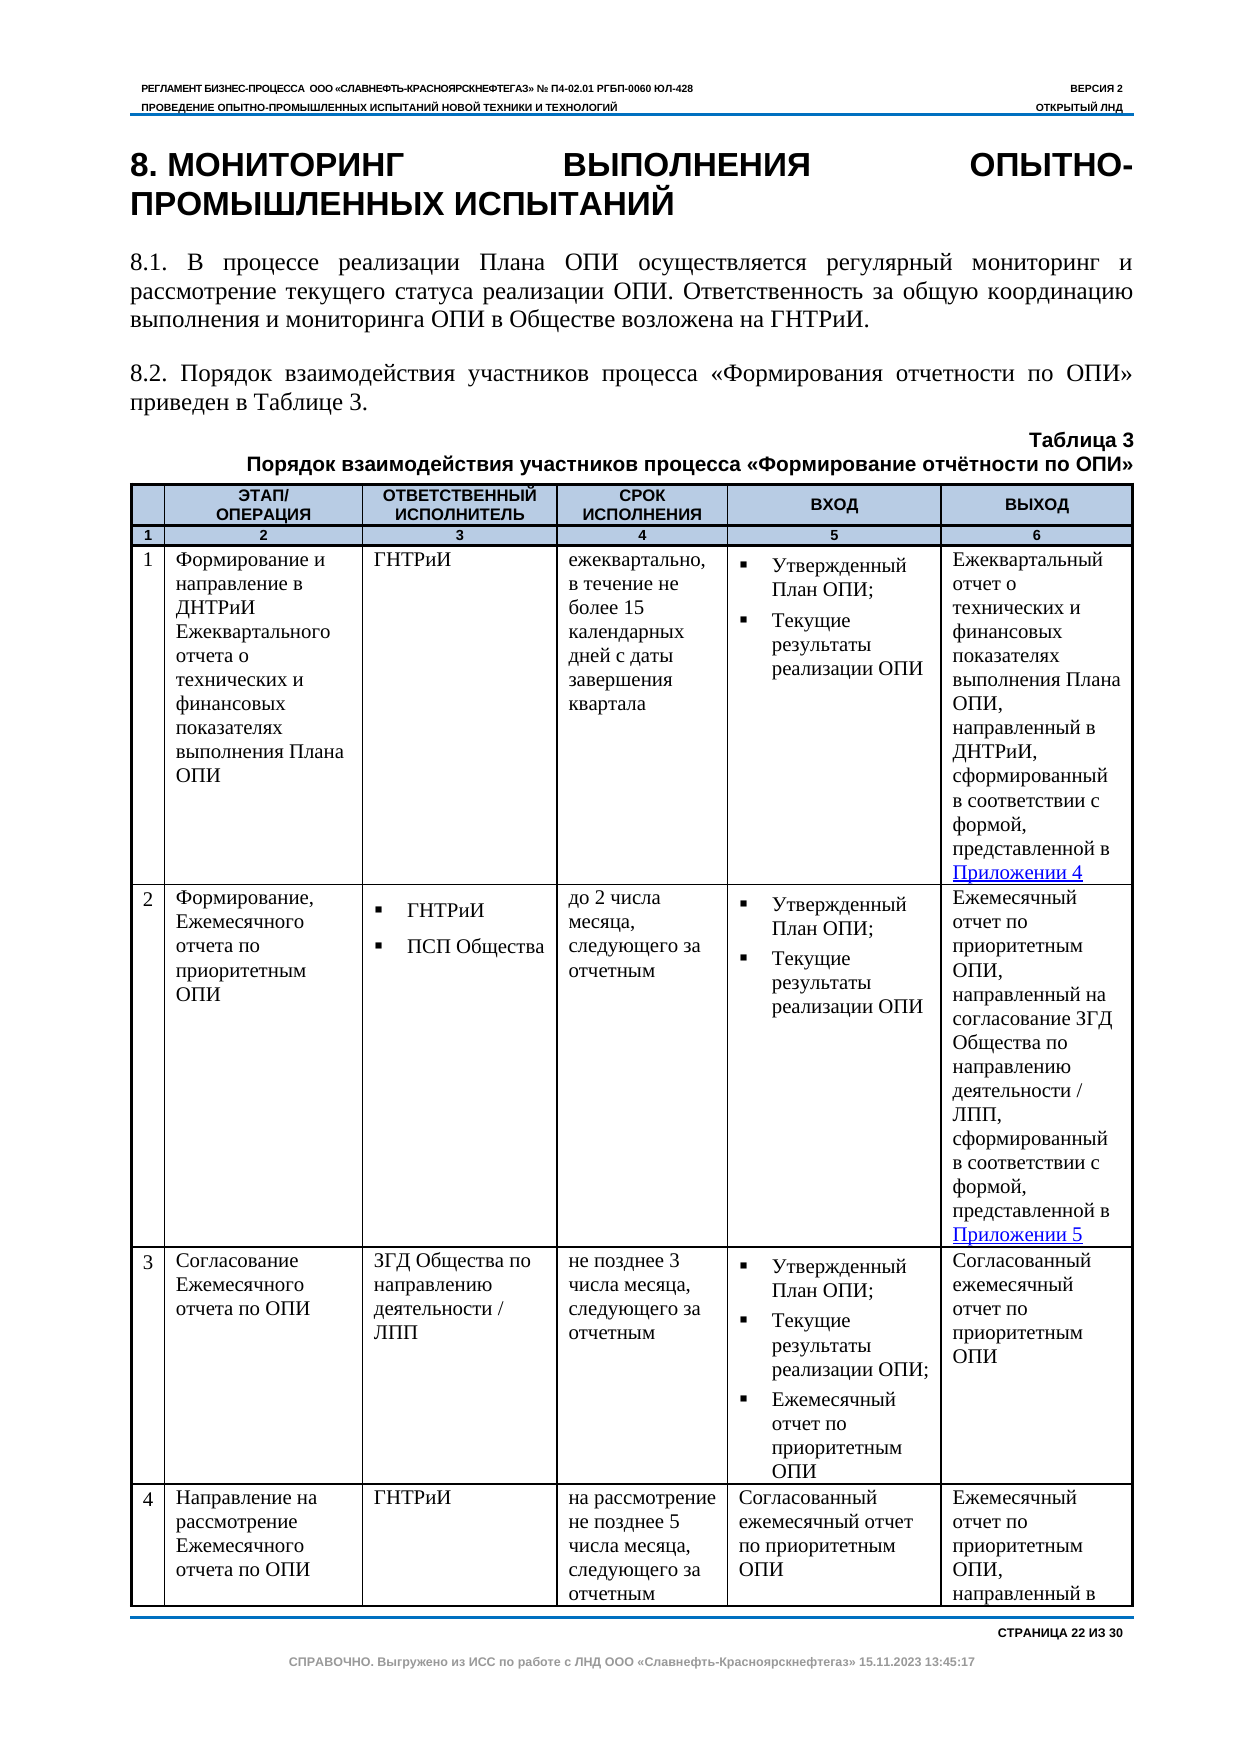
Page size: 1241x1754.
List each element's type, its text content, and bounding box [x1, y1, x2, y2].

table_cell 4 [133, 1485, 164, 1605]
table_cell Согласованный ежемесячный отчет по приоритетным ОПИ [942, 1248, 1131, 1483]
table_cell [558, 1485, 727, 1605]
table_cell Ежеквартальный отчет о технических и финансовых показателях выполнения Плана ОПИ, направленный в ДНТРиИ, сформированный в соответствии с формой, представленной в Приложении 4 [942, 547, 1131, 884]
table_header ОТВЕТСТВЕННЫЙ Исполнитель [363, 486, 556, 524]
table_cell 4 [558, 527, 727, 544]
table_cell Согласование Ежемесячного отчета по ОПИ [165, 1248, 362, 1483]
table_cell Формирование, Ежемесячного отчета по приоритетным ОПИ [165, 885, 362, 1246]
table_cell ЗГД Общества по направлению деятельности / ЛПП [363, 1248, 556, 1483]
table_cell не позднее 3 числа месяца, следующего за отчетным [558, 1248, 727, 1483]
table_cell Утвержденный План ОПИ; Текущие результаты реализации ОПИ [728, 885, 940, 1246]
list 8.1. В процессе реализации Плана ОПИ осуществляется регулярный мониторинг и рассмотрение текущего статуса реализации ОПИ. Ответственность за общую координацию выполнения и мониторинга ОПИ в Обществе возложена на ГНТРиИ. [130, 247, 1134, 333]
table_header Срок исполнения [558, 486, 727, 524]
table_cell Утвержденный План ОПИ; Текущие результаты реализации ОПИ [728, 547, 940, 884]
table_cell 3 [363, 527, 556, 544]
table_cell Ежемесячный отчет по приоритетным ОПИ, направленный на согласование ЗГД Общества по направлению деятельности / ЛПП, сформированный в соответствии с формой, представленной в Приложении 5 [942, 885, 1131, 1246]
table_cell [165, 1485, 362, 1605]
table_cell 1 [133, 527, 164, 544]
table_cell Формирование и направление в ДНТРиИ Ежеквартального отчета о технических и финансовых показателях выполнения Плана ОПИ [165, 547, 362, 884]
table_cell 2 [165, 527, 362, 544]
table_header Этап/ Операция [165, 486, 362, 524]
table_header Выход [942, 486, 1131, 524]
table_header ВХОД [728, 486, 940, 524]
table_cell ГНТРиИ ПСП Общества [363, 885, 556, 1246]
table_cell 6 [942, 527, 1131, 544]
table_cell ГНТРиИ [363, 547, 556, 884]
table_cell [728, 1485, 940, 1605]
table_header [133, 486, 164, 524]
text Порядок взаимодействия участников процесса «Формирование отчётности по ОПИ» [130, 452, 1134, 476]
text Таблица 3 [130, 428, 1134, 452]
table_cell 3 [133, 1248, 164, 1483]
table_cell до 2 числа месяца, следующего за отчетным [558, 885, 727, 1246]
table_cell 2 [133, 885, 164, 1246]
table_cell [942, 1485, 1131, 1605]
list 8.2. Порядок взаимодействия участников процесса «Формирования отчетности по ОПИ» приведен в Таблице 3. [130, 358, 1134, 416]
table_cell 1 [133, 547, 164, 884]
table_cell 5 [728, 527, 940, 544]
text 8. МОНИТОРИНГ ВЫПОЛНЕНИЯ ОПЫТНО-ПРОМЫШЛЕННЫХ ИСПЫТАНИЙ [130, 145, 1134, 222]
table_cell ежеквартально, в течение не более 15 календарных дней с даты завершения квартала [558, 547, 727, 884]
table_cell Утвержденный План ОПИ; Текущие результаты реализации ОПИ; Ежемесячный отчет по приоритетным ОПИ [728, 1248, 940, 1483]
table_cell ГНТРиИ [363, 1485, 556, 1605]
